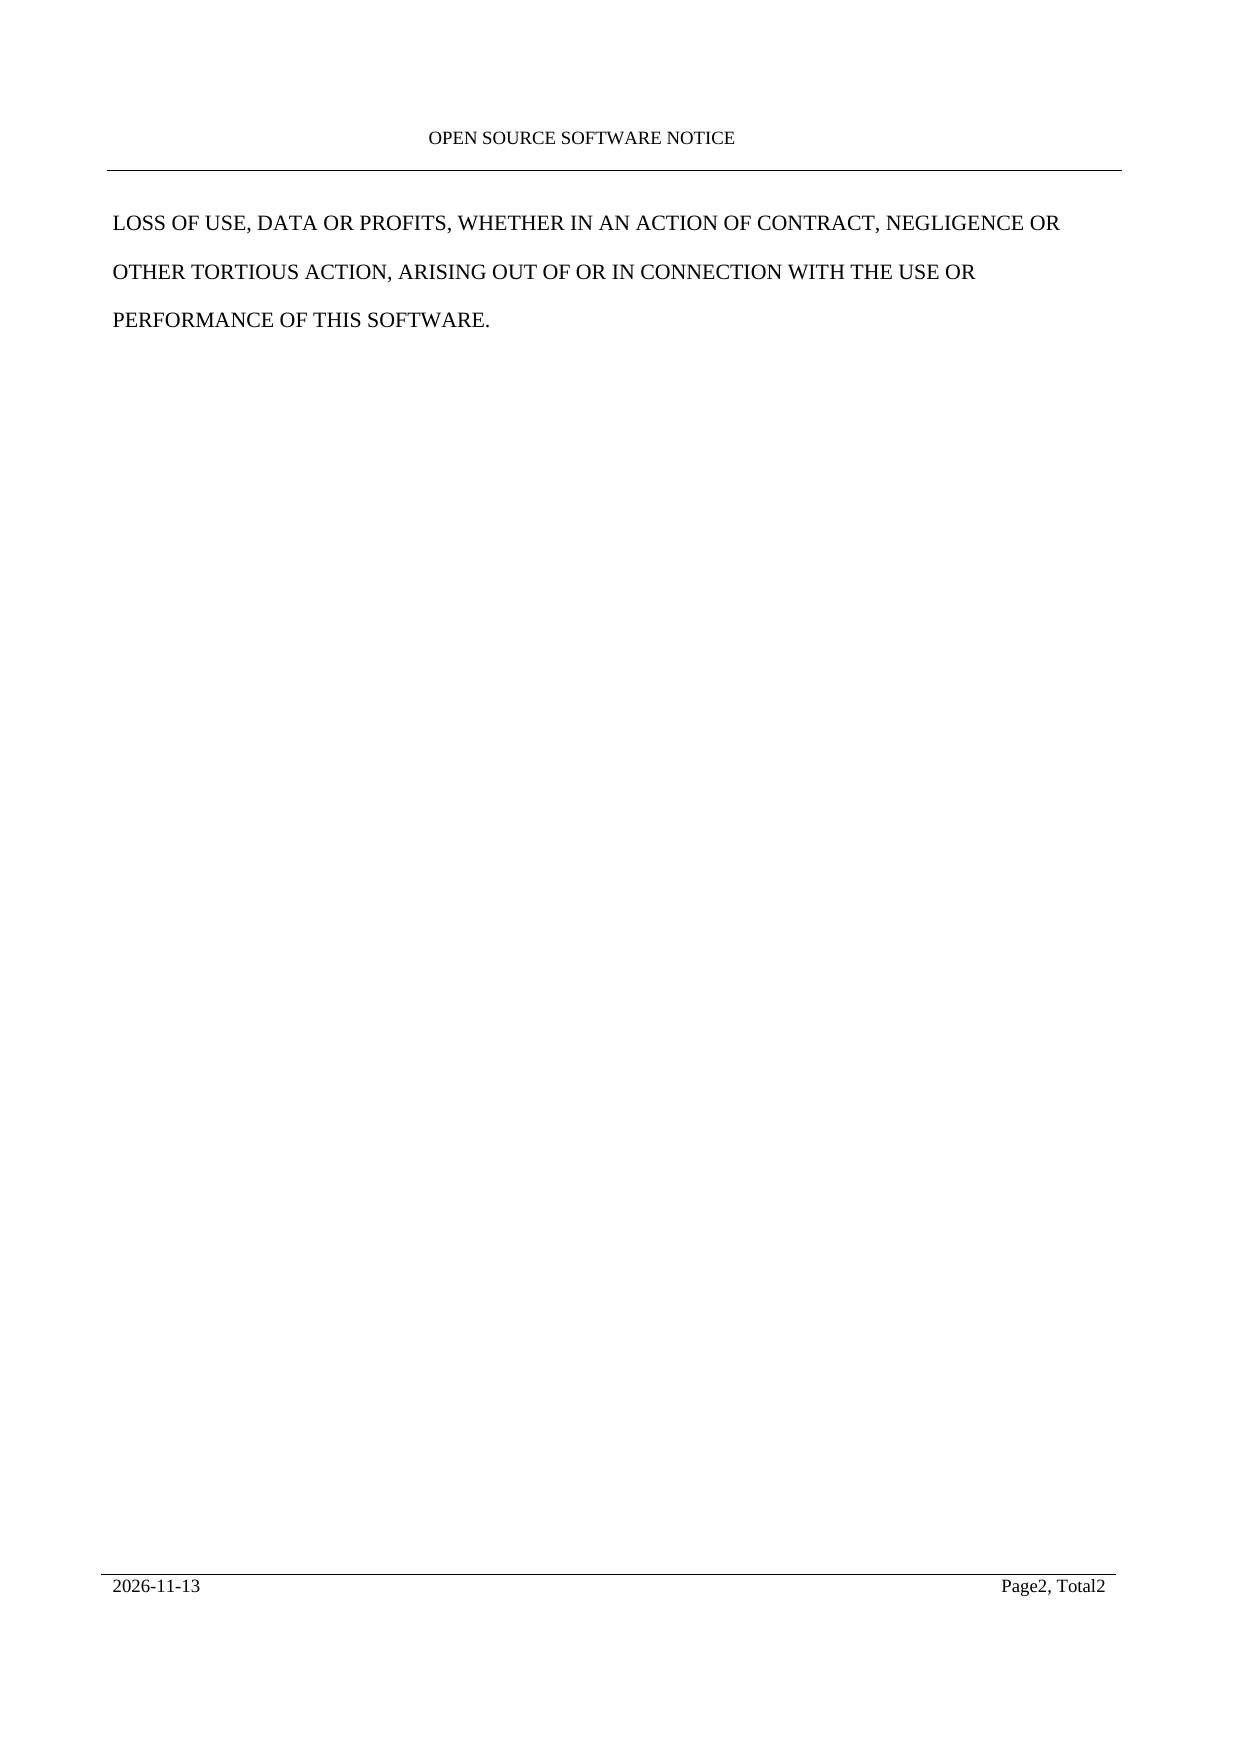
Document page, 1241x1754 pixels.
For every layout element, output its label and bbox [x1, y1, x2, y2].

text [112, 206, 1128, 336]
